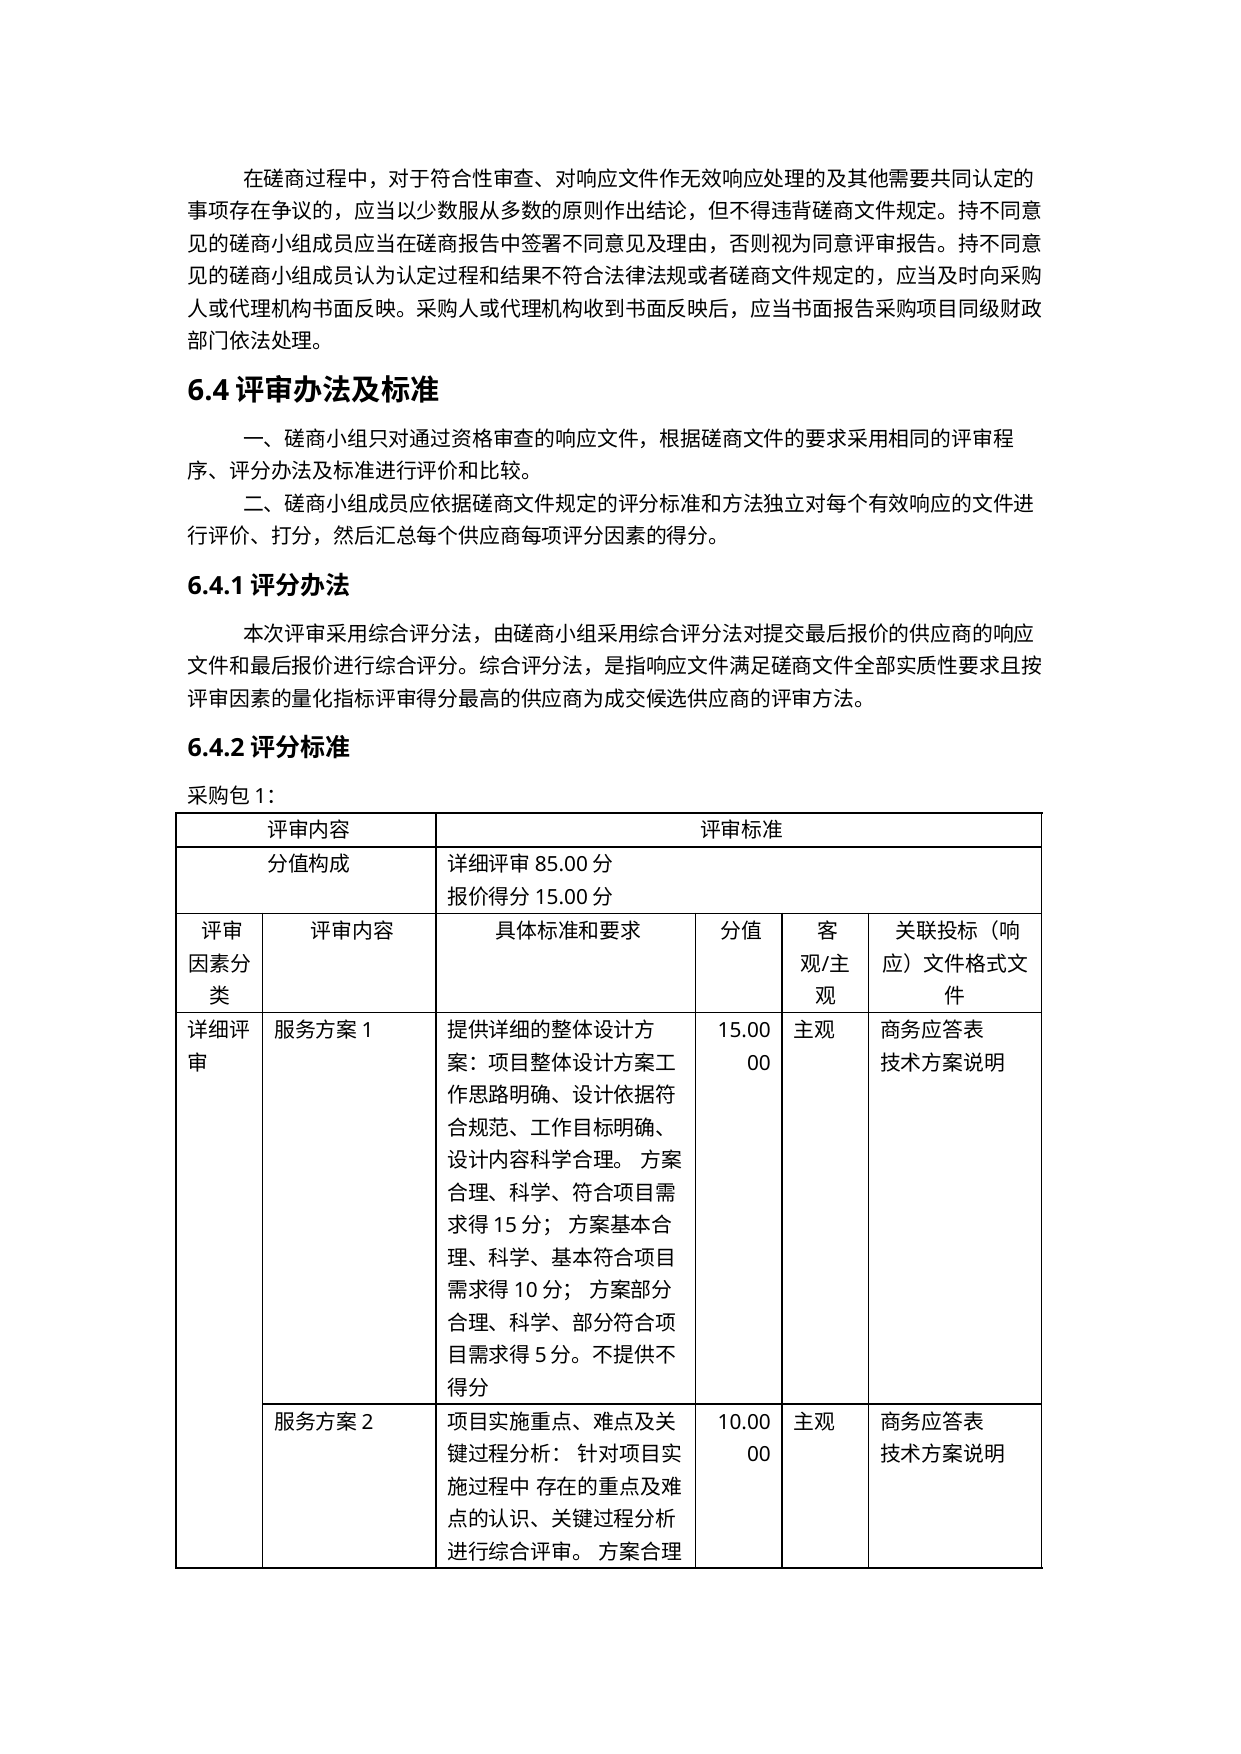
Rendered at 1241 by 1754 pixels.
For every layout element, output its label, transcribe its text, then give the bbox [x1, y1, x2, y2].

table_cell 详细评审85.00分 报价得分15.00分 [437, 848, 1041, 913]
table_cell 主观 [783, 1405, 868, 1567]
table_cell 15.0000 [696, 1013, 781, 1403]
table_cell 评审因素分类 [177, 914, 262, 1012]
text 本次评审采用综合评分法，由磋商小组采用综合评分法对提交最后报价的供应商的响应文件和最后报价进行综合评分。综合评分法，是指响应文件满足磋商文件全部实质性要求且按评审因素的量化指标评审得分最高的供应商为成交候选供应商的评审方法。 [187, 617, 1053, 714]
table_cell 提供详细的整体设计方案：项目整体设计方案工作思路明确、设计依据符合规范、工作目标明确、设计内容科学合理。 方案合理、科学、符合项目需求得15分； 方案基本合理、科学、基本符合项目需求得10分； 方案部分合理、科学、部分符合项目需求得5分。不提供不得分 [437, 1013, 695, 1403]
table_cell 客观/主观 [783, 914, 868, 1012]
text 一、磋商小组只对通过资格审查的响应文件，根据磋商文件的要求采用相同的评审程序、评分办法及标准进行评价和比较。 [187, 422, 1053, 487]
table_cell 商务应答表 技术方案说明 [869, 1405, 1041, 1567]
table_cell 具体标准和要求 [437, 914, 695, 1012]
table_cell 关联投标（响应）文件格式文件 [869, 914, 1041, 1012]
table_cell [437, 1405, 695, 1567]
table_cell 10.0000 [696, 1405, 781, 1567]
text 在磋商过程中，对于符合性审查、对响应文件作无效响应处理的及其他需要共同认定的事项存在争议的，应当以少数服从多数的原则作出结论，但不得违背磋商文件规定。持不同意见的磋商小组成员应当在磋商报告中签署不同意见及理由，否则视为同意评审报告。持不同意见的磋商小组成员认为认定过程和结果不符合法律法规或者磋商文件规定的，应当及时向采购人或代理机构书面反映。采购人或代理机构收到书面反映后，应当书面报告采购项目同级财政部门依法处理。 [187, 162, 1053, 357]
table_cell 服务方案2 [263, 1405, 435, 1567]
table_cell 分值构成 [177, 848, 435, 913]
table_cell 分值 [696, 914, 781, 1012]
table_cell 主观 [783, 1013, 868, 1403]
table_cell 商务应答表 技术方案说明 [869, 1013, 1041, 1403]
table_cell 服务方案1 [263, 1013, 435, 1403]
text 二、磋商小组成员应依据磋商文件规定的评分标准和方法独立对每个有效响应的文件进行评价、打分，然后汇总每个供应商每项评分因素的得分。 [187, 487, 1053, 552]
table_header 评审标准 [437, 814, 1041, 846]
table_cell 详细评审 [177, 1013, 262, 1567]
text 6.4.2评分标准 [187, 714, 1053, 779]
text 采购包1： [187, 779, 1053, 812]
table_header 评审内容 [177, 814, 435, 846]
text 6.4.1评分办法 [187, 552, 1053, 617]
text 6.4评审办法及标准 [187, 357, 1053, 422]
table_cell 评审内容 [263, 914, 435, 1012]
